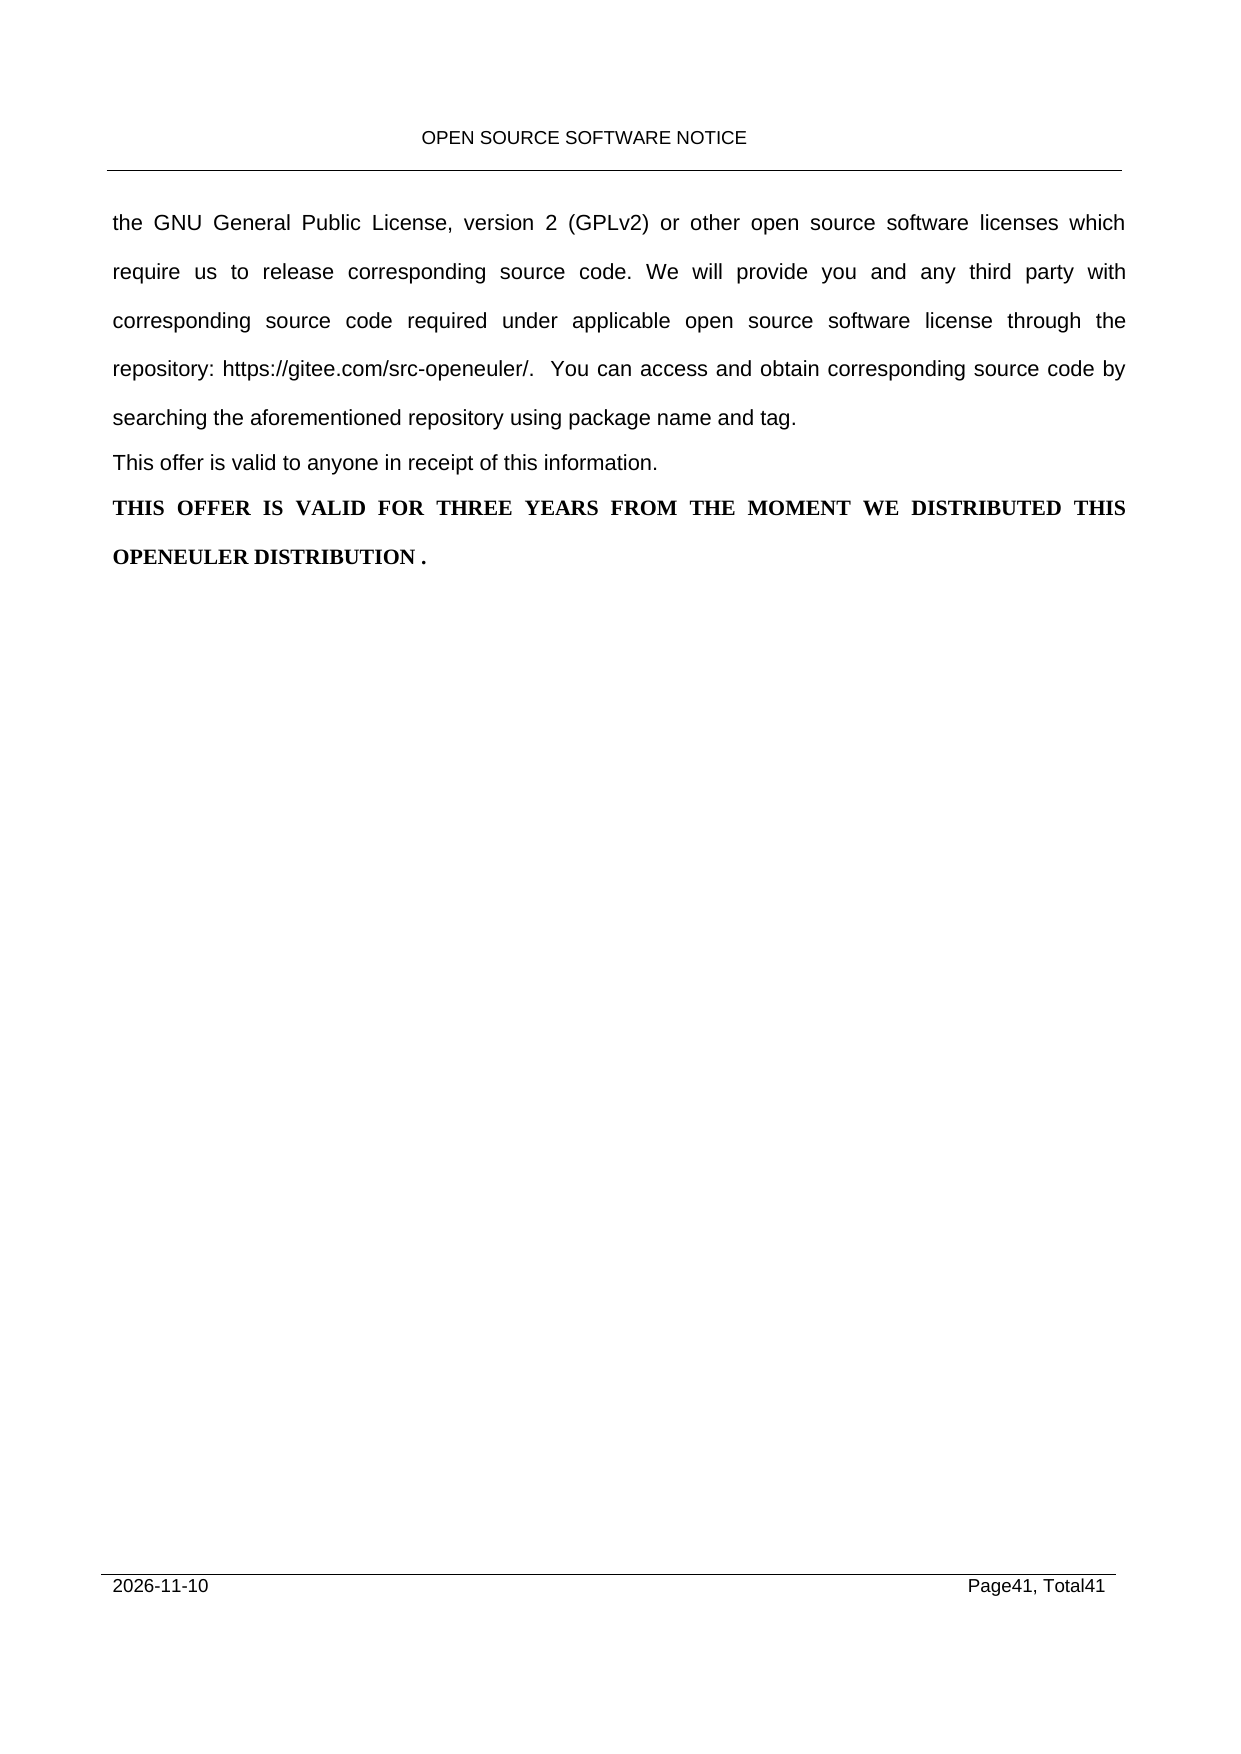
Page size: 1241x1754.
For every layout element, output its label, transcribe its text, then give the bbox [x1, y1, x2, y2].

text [112, 206, 1128, 434]
text THIS OFFER IS VALID FOR THREE YEARS FROM THE MOMENT WE DISTRIBUTED THIS OPENEULER DISTRIBUTION . [112, 492, 1128, 573]
text This offer is valid to anyone in receipt of this information. [112, 446, 1128, 479]
